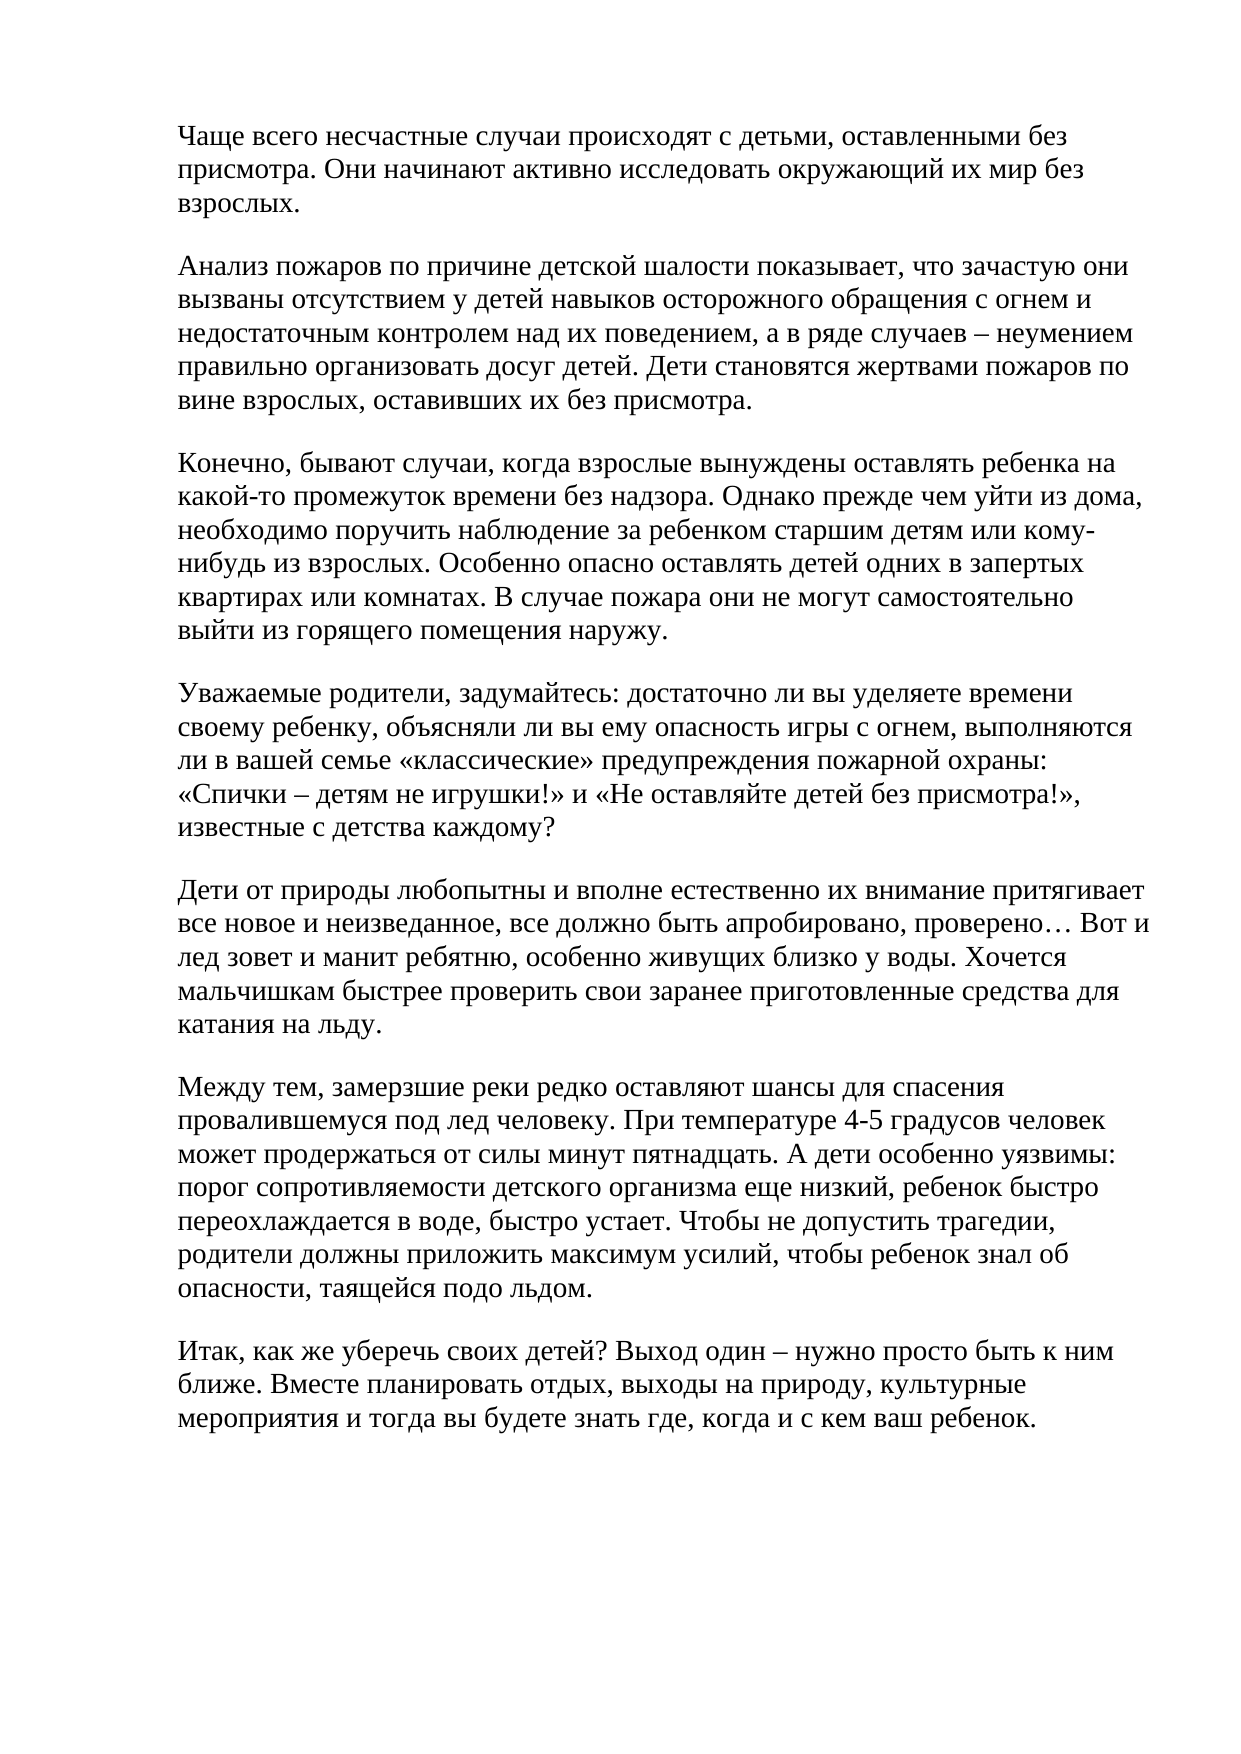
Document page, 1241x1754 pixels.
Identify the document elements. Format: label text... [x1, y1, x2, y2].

text Между тем, замерзшие реки редко оставляют шансы для спасения провалившемуся под лед человеку. При температуре 4-5 градусов человек может продержаться от силы минут пятнадцать. А дети особенно уязвимы: порог сопротивляемости детского организма еще низкий, ребенок быстро переохлаждается в воде, быстро устает. Чтобы не допустить трагедии, родители должны приложить максимум усилий, чтобы ребенок знал об опасности, таящейся подо льдом. [177, 1069, 1152, 1304]
text Конечно, бывают случаи, когда взрослые вынуждены оставлять ребенка на какой-то промежуток времени без надзора. Однако прежде чем уйти из дома, необходимо поручить наблюдение за ребенком старшим детям или кому-нибудь из взрослых. Особенно опасно оставлять детей одних в запертых квартирах или комнатах. В случае пожара они не могут самостоятельно выйти из горящего помещения наружу. [177, 445, 1152, 646]
text Анализ пожаров по причине детской шалости показывает, что зачастую они вызваны отсутствием у детей навыков осторожного обращения с огнем и недостаточным контролем над их поведением, а в ряде случаев – неумением правильно организовать досуг детей. Дети становятся жертвами пожаров по вине взрослых, оставивших их без присмотра. [177, 248, 1152, 416]
text Дети от природы любопытны и вполне естественно их внимание притягивает все новое и неизведанное, все должно быть апробировано, проверено… Вот и лед зовет и манит ребятню, особенно живущих близко у воды. Хочется мальчишкам быстрее проверить свои заранее приготовленные средства для катания на льду. [177, 872, 1152, 1040]
text Чаще всего несчастные случаи происходят с детьми, оставленными без присмотра. Они начинают активно исследовать окружающий их мир без взрослых. [177, 118, 1152, 219]
text Итак, как же уберечь своих детей? Выход один – нужно просто быть к ним ближе. Вместе планировать отдых, выходы на природу, культурные мероприятия и тогда вы будете знать где, когда и с кем ваш ребенок. [177, 1333, 1152, 1433]
text Уважаемые родители, задумайтесь: достаточно ли вы уделяете времени своему ребенку, объясняли ли вы ему опасность игры с огнем, выполняются ли в вашей семье «классические» предупреждения пожарной охраны: «Спички – детям не игрушки!» и «Не оставляйте детей без присмотра!», известные с детства каждому? [177, 675, 1152, 843]
